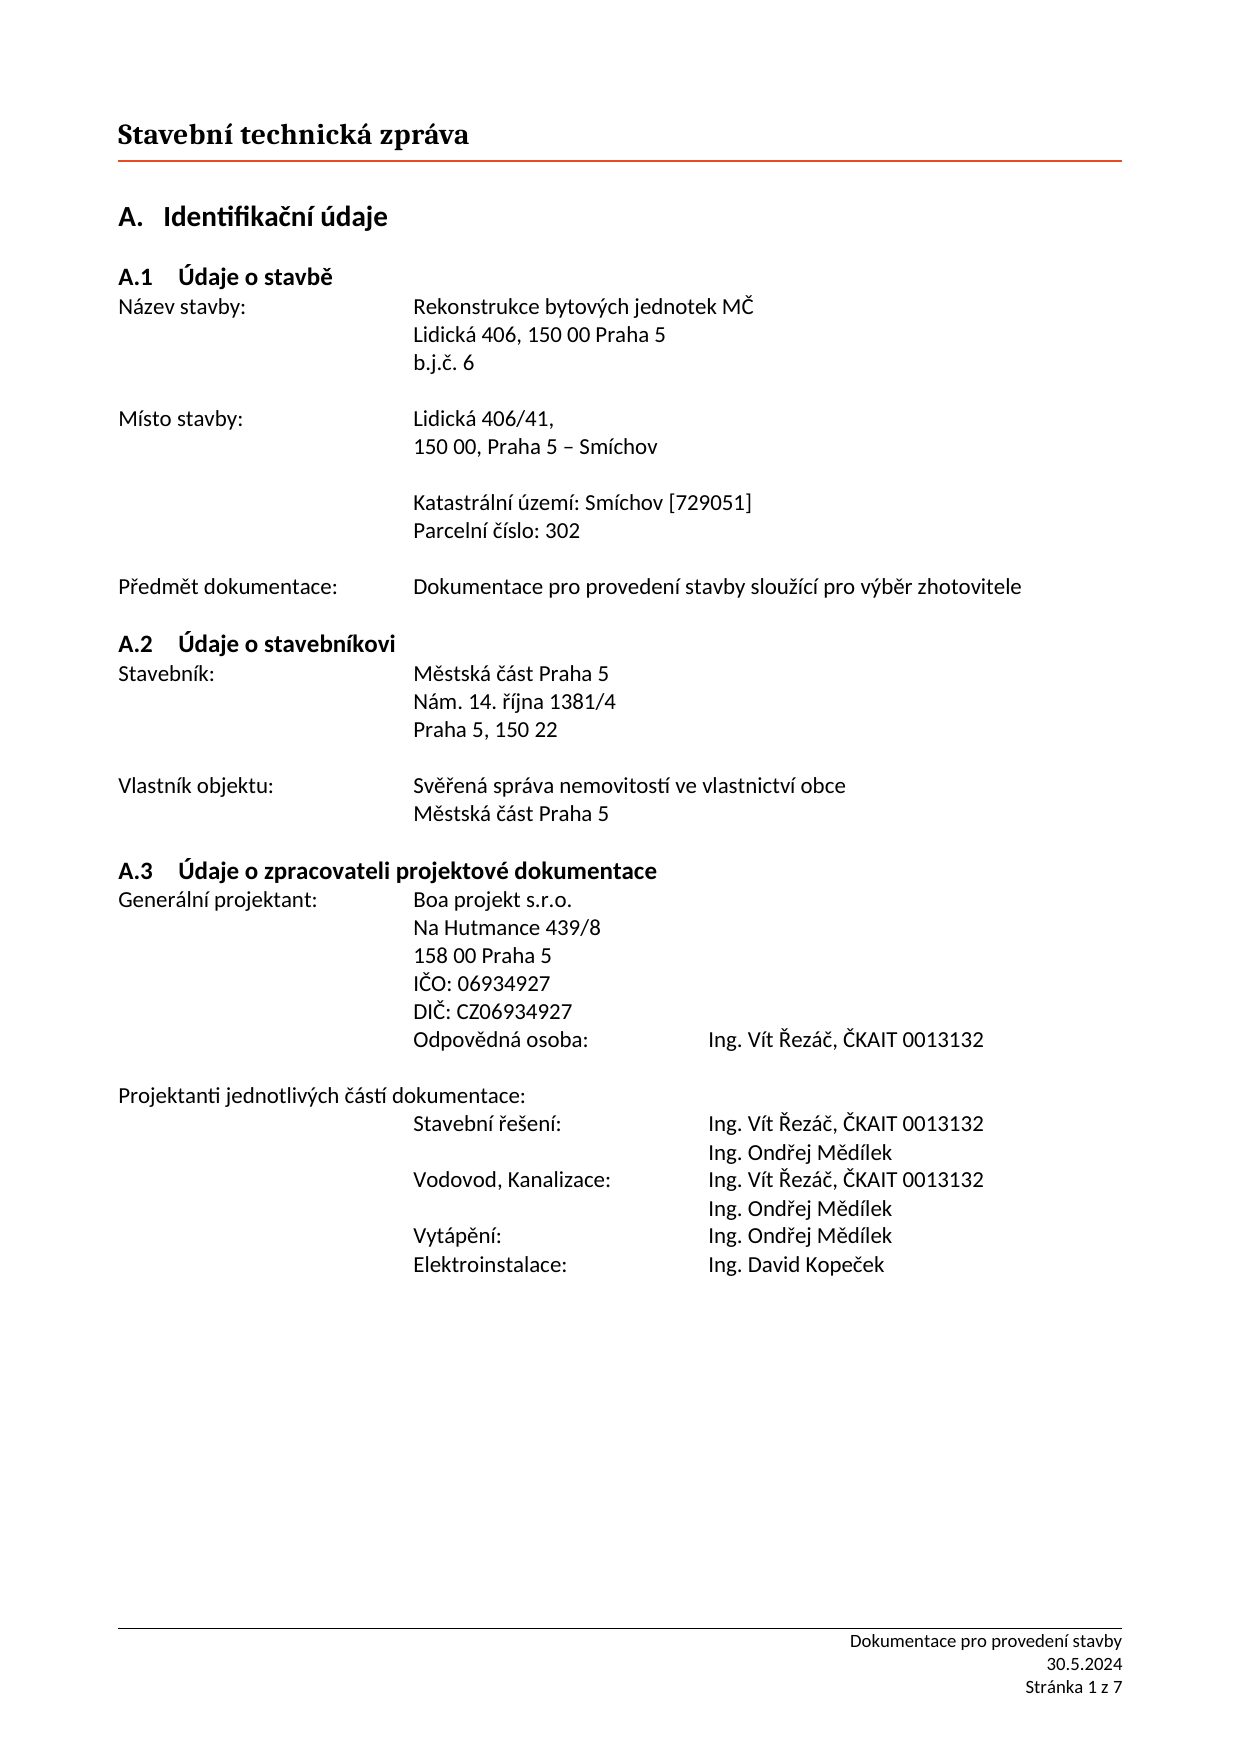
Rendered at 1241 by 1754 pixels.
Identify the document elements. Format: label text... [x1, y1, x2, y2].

title Stavební technická zpráva [118, 118, 1122, 160]
text Vytápění: Ing. Ondřej Mědílek [339, 1222, 1122, 1250]
text Elektroinstalace: Ing. David Kopeček [339, 1250, 1122, 1278]
text Ing. Ondřej Mědílek [339, 1194, 1122, 1222]
text Generální projektant: Boa projekt s.r.o. [118, 885, 1122, 913]
subtitle Údaje o stavbě [118, 261, 1122, 292]
text Projektanti jednotlivých částí dokumentace: [118, 1082, 1122, 1109]
text Ing. Ondřej Mědílek [339, 1138, 1122, 1166]
subtitle Údaje o zpracovateli projektové dokumentace [118, 855, 1122, 885]
text Stavebník: Městská část Praha 5 [118, 659, 1122, 687]
text Parcelní číslo: 302 [118, 516, 1122, 544]
text Předmět dokumentace: Dokumentace pro provedení stavby sloužící pro výběr zhotovitele [118, 572, 1122, 600]
text Místo stavby: Lidická 406/41, [118, 404, 1122, 432]
subtitle Údaje o stavebníkovi [118, 628, 1122, 659]
text Lidická 406, 150 00 Praha 5 [118, 320, 1122, 348]
text Praha 5, 150 22 [118, 715, 1122, 743]
text Městská část Praha 5 [118, 799, 1122, 827]
text Název stavby: Rekonstrukce bytových jednotek MČ [118, 292, 1122, 320]
text DIČ: CZ06934927 [339, 997, 1122, 1026]
text Vodovod, Kanalizace: Ing. Vít Řezáč, ČKAIT 0013132 [339, 1166, 1122, 1194]
text Na Hutmance 439/8 [339, 913, 1122, 941]
text Nám. 14. října 1381/4 [118, 687, 1122, 715]
text IČO: 06934927 [339, 969, 1122, 997]
text Vlastník objektu: Svěřená správa nemovitostí ve vlastnictví obce [118, 771, 1122, 799]
text Stavební řešení: Ing. Vít Řezáč, ČKAIT 0013132 [339, 1109, 1122, 1138]
text Katastrální území: Smíchov [729051] [118, 488, 1122, 516]
text Odpovědná osoba: Ing. Vít Řezáč, ČKAIT 0013132 [339, 1026, 1122, 1053]
subtitle Identifikační údaje [118, 198, 1122, 233]
text 158 00 Praha 5 [339, 941, 1122, 969]
text 150 00, Praha 5 – Smíchov [118, 432, 1122, 460]
text b.j.č. 6 [118, 348, 1122, 376]
